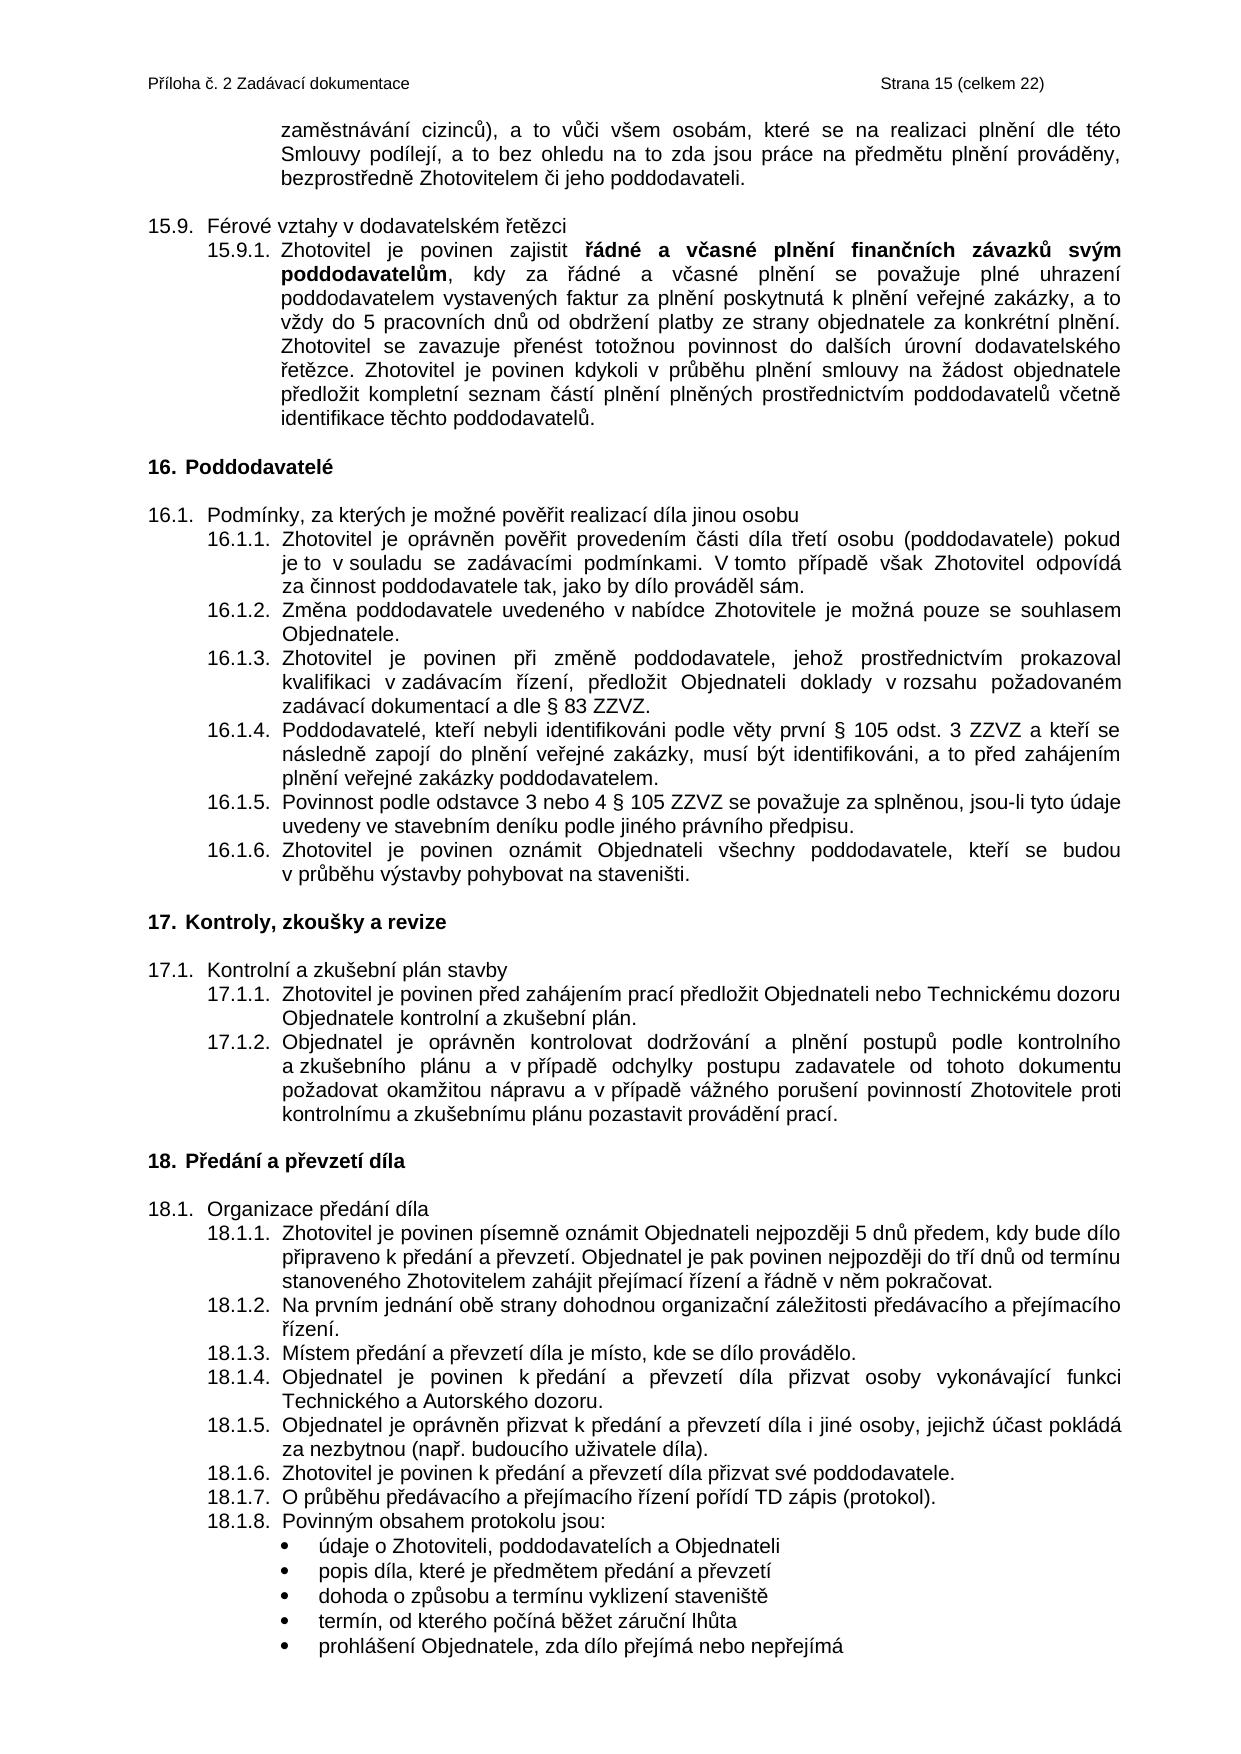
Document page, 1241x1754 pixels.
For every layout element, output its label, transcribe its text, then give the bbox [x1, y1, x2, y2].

list Objednatel je povinen k předání a převzetí díla přizvat osoby vykonávající funkci Technického a Autorského dozoru. [207, 1365, 1122, 1413]
list Objednatel je oprávněn kontrolovat dodržování a plnění postupů podle kontrolního a zkušebního plánu a v případě odchylky postupu zadavatele od tohoto dokumentu požadovat okamžitou nápravu a v případě vážného porušení povinností Zhotovitele proti kontrolnímu a zkušebnímu plánu pozastavit provádění prací. [207, 1029, 1122, 1125]
list Objednatel je oprávněn přizvat k předání a převzetí díla i jiné osoby, jejichž účast pokládá za nezbytnou (např. budoucího uživatele díla). [207, 1413, 1122, 1461]
list Organizace předání díla [148, 1197, 1122, 1221]
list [207, 118, 1122, 190]
list popis díla, které je předmětem předání a převzetí [281, 1558, 1122, 1583]
list Poddodavatelé, kteří nebyli identifikováni podle věty první § 105 odst. 3 ZZVZ a kteří se následně zapojí do plnění veřejné zakázky, musí být identifikováni, a to před zahájením plnění veřejné zakázky poddodavatelem. [207, 718, 1122, 790]
list Předání a převzetí díla [148, 1149, 1122, 1173]
list Kontroly, zkoušky a revize [148, 910, 1122, 934]
list Zhotovitel je povinen písemně oznámit Objednateli nejpozději 5 dnů předem, kdy bude dílo připraveno k předání a převzetí. Objednatel je pak povinen nejpozději do tří dnů od termínu stanoveného Zhotovitelem zahájit přejímací řízení a řádně v něm pokračovat. [207, 1221, 1122, 1293]
list Změna poddodavatele uvedeného v nabídce Zhotovitele je možná pouze se souhlasem Objednatele. [207, 598, 1122, 646]
list Na prvním jednání obě strany dohodnou organizační záležitosti předávacího a přejímacího řízení. [207, 1293, 1122, 1341]
list Férové vztahy v dodavatelském řetězci [148, 214, 1122, 238]
list Místem předání a převzetí díla je místo, kde se dílo provádělo. [207, 1341, 1122, 1365]
list prohlášení Objednatele, zda dílo přejímá nebo nepřejímá [281, 1633, 1122, 1658]
list Zhotovitel je povinen k předání a převzetí díla přizvat své poddodavatele. [207, 1461, 1122, 1485]
list údaje o Zhotoviteli, poddodavatelích a Objednateli [281, 1533, 1122, 1558]
list Zhotovitel je povinen oznámit Objednateli všechny poddodavatele, kteří se budou v průběhu výstavby pohybovat na staveništi. [207, 838, 1122, 886]
list Zhotovitel je povinen při změně poddodavatele, jehož prostřednictvím prokazoval kvalifikaci v zadávacím řízení, předložit Objednateli doklady v rozsahu požadovaném zadávací dokumentací a dle § 83 ZZVZ. [207, 646, 1122, 718]
list dohoda o způsobu a termínu vyklizení staveniště [281, 1583, 1122, 1608]
list Zhotovitel je oprávněn pověřit provedením části díla třetí osobu (poddodavatele) pokud je to v souladu se zadávacími podmínkami. V tomto případě však Zhotovitel odpovídá za činnost poddodavatele tak, jako by dílo prováděl sám. [207, 526, 1122, 598]
list O průběhu předávacího a přejímacího řízení pořídí TD zápis (protokol). [207, 1485, 1122, 1509]
list Podmínky, za kterých je možné pověřit realizací díla jinou osobu [148, 502, 1122, 526]
list termín, od kterého počíná běžet záruční lhůta [281, 1608, 1122, 1633]
list Kontrolní a zkušební plán stavby [148, 958, 1122, 982]
list Zhotovitel je povinen před zahájením prací předložit Objednateli nebo Technickému dozoru Objednatele kontrolní a zkušební plán. [207, 982, 1122, 1029]
list Povinnost podle odstavce 3 nebo 4 § 105 ZZVZ se považuje za splněnou, jsou-li tyto údaje uvedeny ve stavebním deníku podle jiného právního předpisu. [207, 790, 1122, 838]
list Zhotovitel je povinen zajistit řádné a včasné plnění finančních závazků svým poddodavatelům, kdy za řádné a včasné plnění se považuje plné uhrazení poddodavatelem vystavených faktur za plnění poskytnutá k plnění veřejné zakázky, a to vždy do 5 pracovních dnů od obdržení platby ze strany objednatele za konkrétní plnění. Zhotovitel se zavazuje přenést totožnou povinnost do dalších úrovní dodavatelského řetězce. Zhotovitel je povinen kdykoli v průběhu plnění smlouvy na žádost objednatele předložit kompletní seznam částí plnění plněných prostřednictvím poddodavatelů včetně identifikace těchto poddodavatelů. [207, 238, 1122, 429]
list Poddodavatelé [148, 454, 1122, 478]
list Povinným obsahem protokolu jsou: [207, 1509, 1122, 1533]
